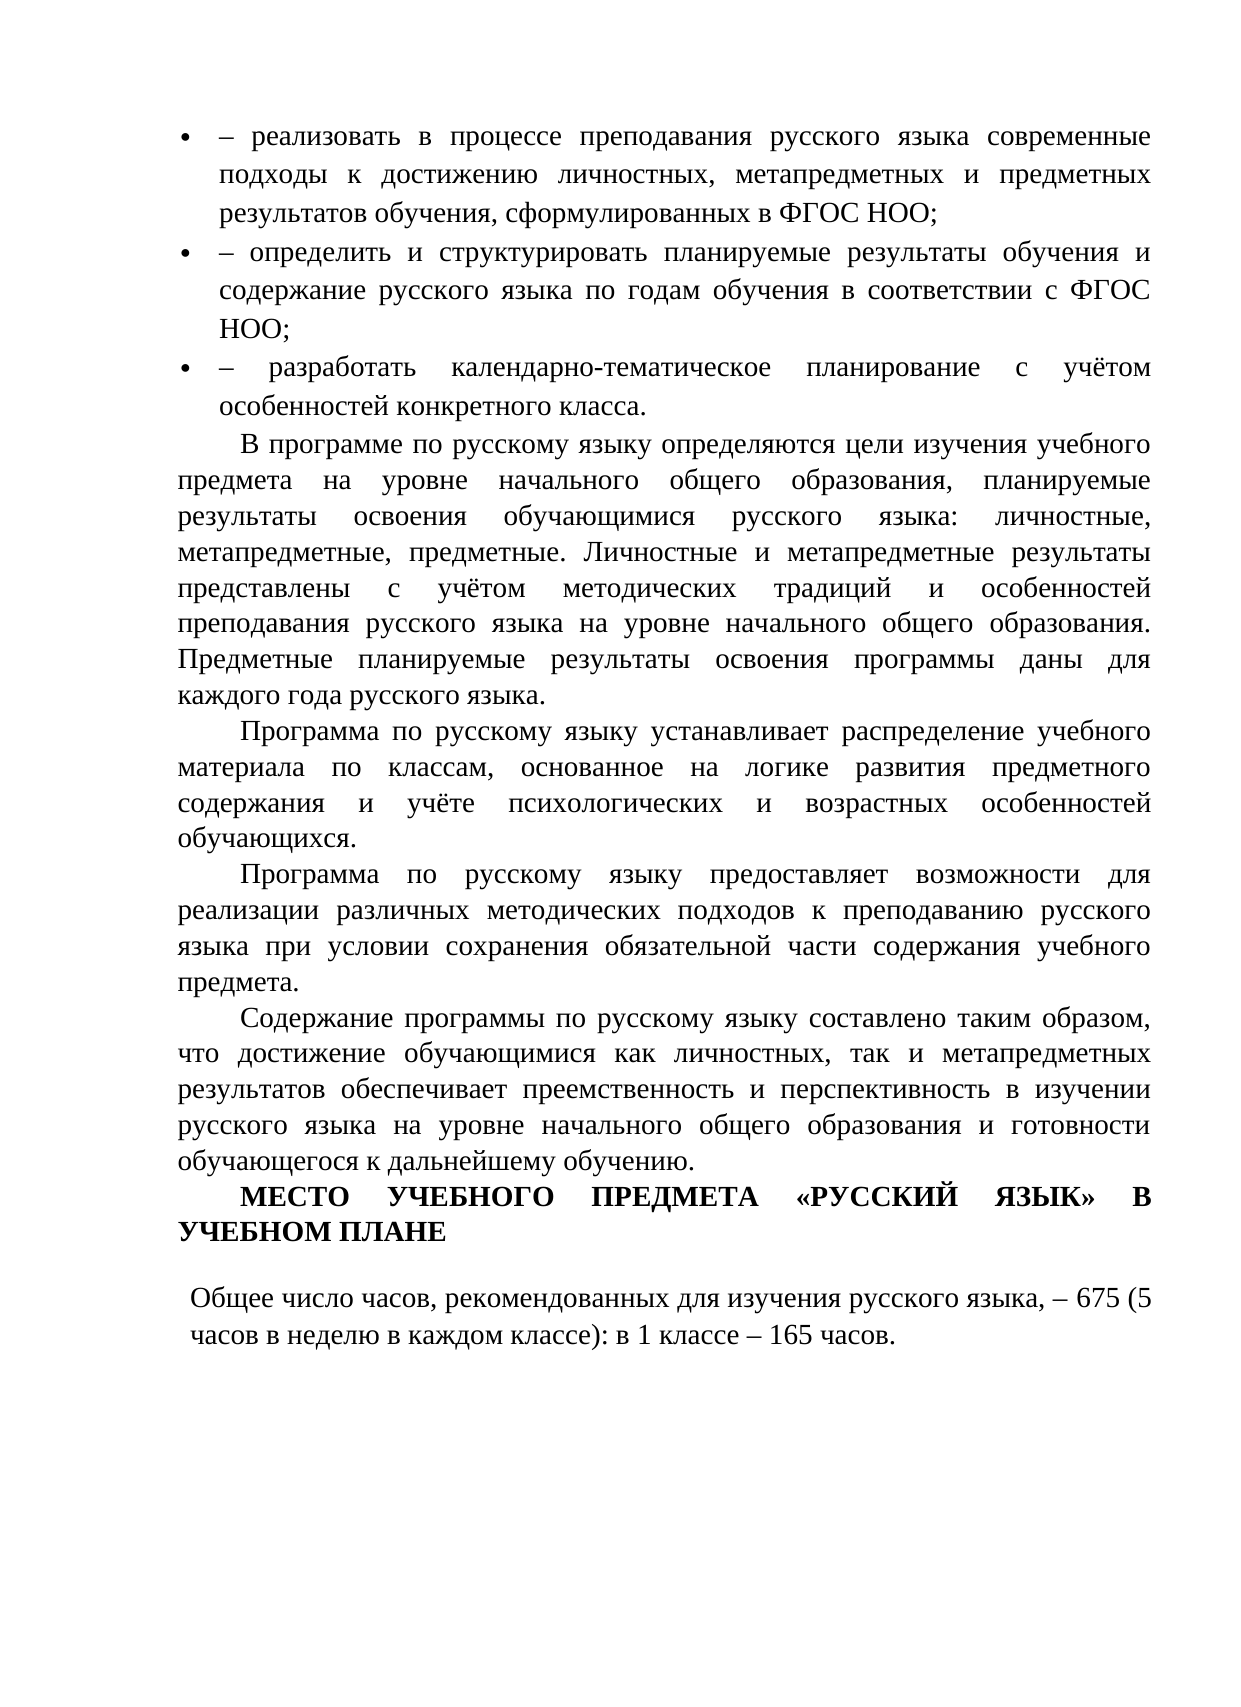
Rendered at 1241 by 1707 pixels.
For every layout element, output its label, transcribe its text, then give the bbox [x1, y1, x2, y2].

text В программе по русскому языку определяются цели изучения учебного предмета на уровне начального общего образования, планируемые результаты освоения обучающимися русского языка: личностные, метапредметные, предметные. Личностные и метапредметные результаты представлены с учётом методических традиций и особенностей преподавания русского языка на уровне начального общего образования. Предметные планируемые результаты освоения программы даны для каждого года русского языка. [177, 426, 1152, 711]
list – реализовать в процессе преподавания русского языка современные подходы к достижению личностных, метапредметных и предметных результатов обучения, сформулированных в ФГОС НОО; [181, 118, 1152, 229]
list – разработать календарно-тематическое планирование с учётом особенностей конкретного класса. [181, 349, 1152, 421]
text Программа по русскому языку устанавливает распределение учебного материала по классам, основанное на логике развития предметного содержания и учёте психологических и возрастных особенностей обучающихся. [177, 713, 1152, 854]
text Содержание программы по русскому языку составлено таким образом, что достижение обучающимися как личностных, так и метапредметных результатов обеспечивает преемственность и перспективность в изучении русского языка на уровне начального общего образования и готовности обучающегося к дальнейшему обучению. [177, 1000, 1152, 1177]
text Общее число часов, рекомендованных для изучения русского языка, – 675 (5 часов в неделю в каждом классе): в 1 классе – 165 часов. [190, 1280, 1152, 1351]
list – определить и структурировать планируемые результаты обучения и содержание русского языка по годам обучения в соответствии с ФГОС НОО; [181, 234, 1152, 344]
text МЕСТО УЧЕБНОГО ПРЕДМЕТА «РУССКИЙ ЯЗЫК» В УЧЕБНОМ ПЛАНЕ [177, 1179, 1152, 1248]
text Программа по русскому языку предоставляет возможности для реализации различных методических подходов к преподаванию русского языка при условии сохранения обязательной части содержания учебного предмета. [177, 856, 1152, 997]
